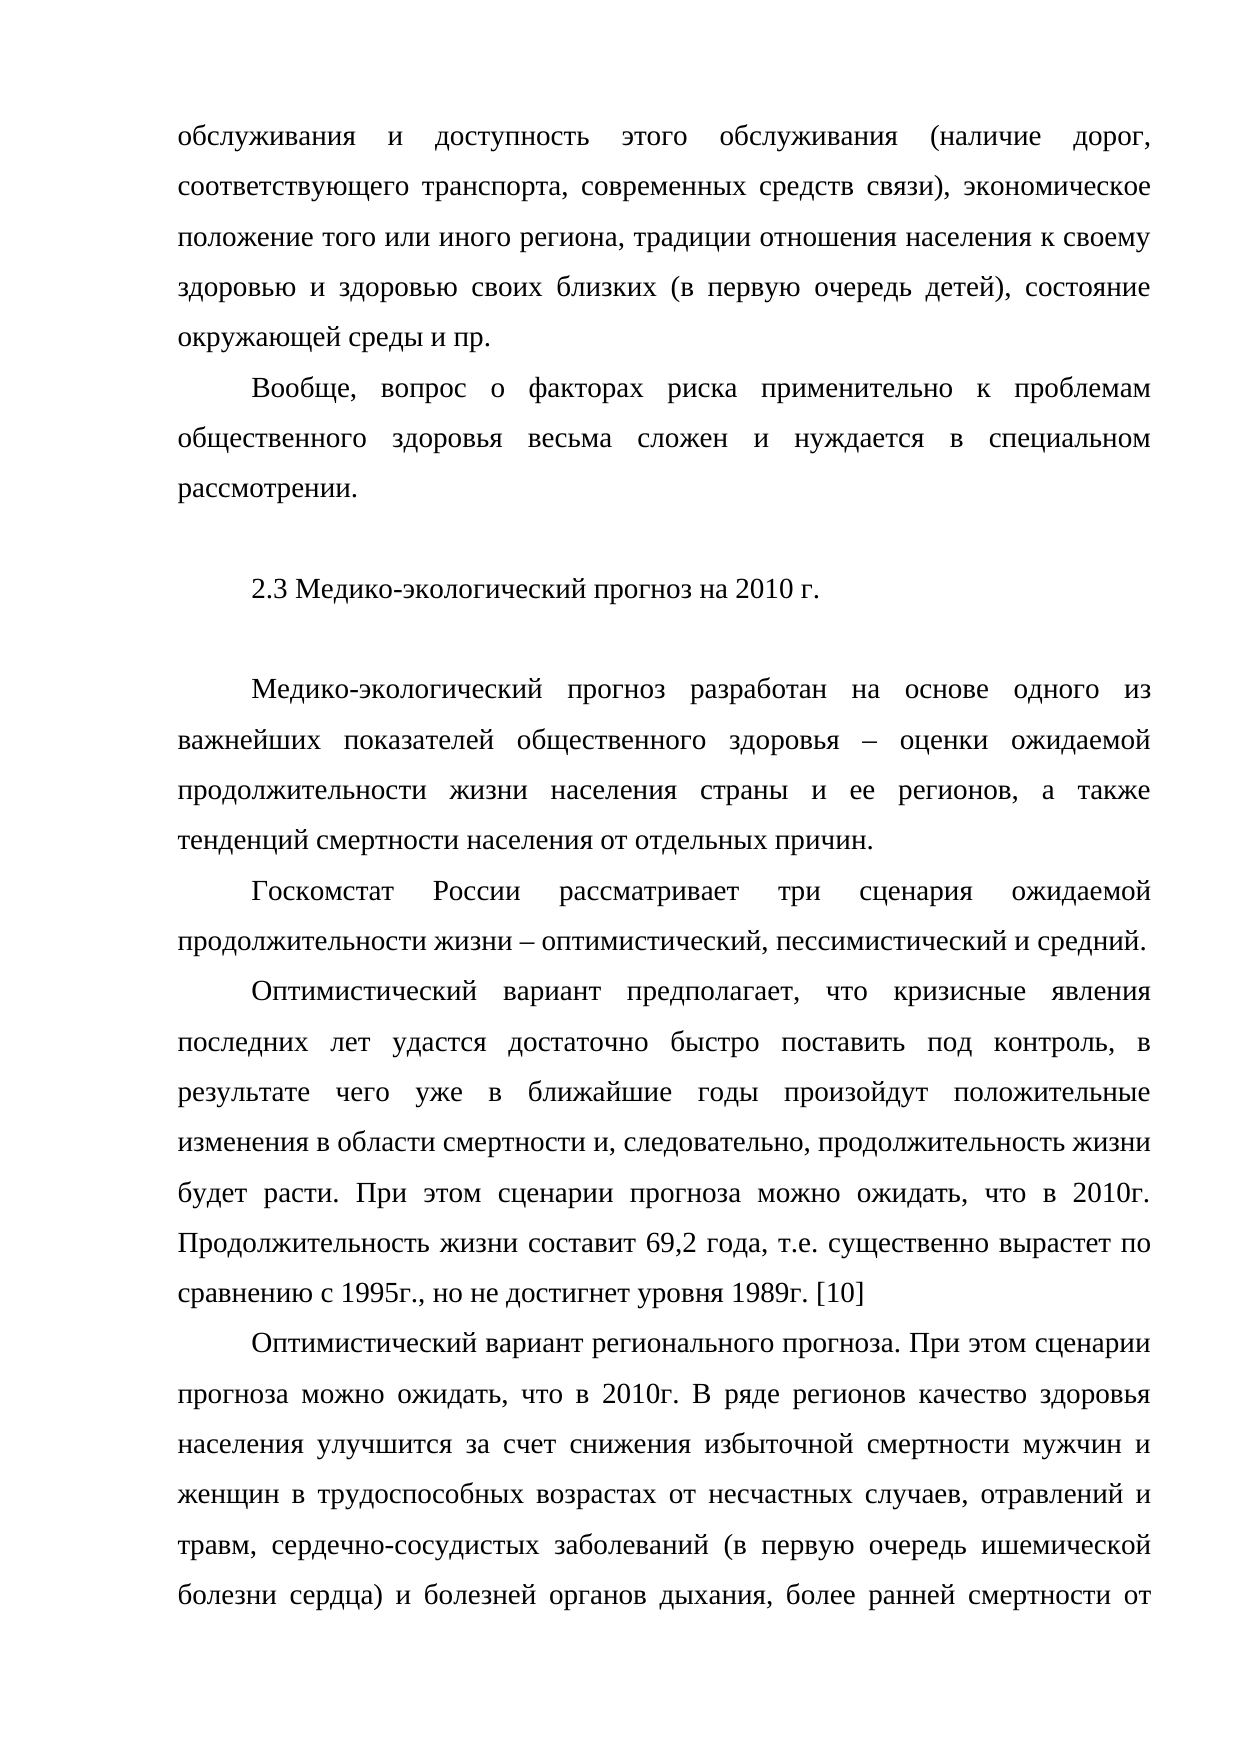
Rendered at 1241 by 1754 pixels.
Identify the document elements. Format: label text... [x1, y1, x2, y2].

text Медико-экологический прогноз разработан на основе одного из важнейших показателей общественного здоровья – оценки ожидаемой продолжительности жизни населения страны и ее регионов, а также тенденций смертности населения от отдельных причин. [177, 672, 1152, 856]
text Госкомстат России рассматривает три сценария ожидаемой продолжительности жизни – оптимистический, пессимистический и средний. [177, 873, 1152, 957]
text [177, 118, 1152, 353]
text 2.3 Медико-экологический прогноз на 2010 г. [177, 571, 1152, 604]
text Оптимистический вариант предполагает, что кризисные явления последних лет удастся достаточно быстро поставить под контроль, в результате чего уже в ближайшие годы произойдут положительные изменения в области смертности и, следовательно, продолжительность жизни будет расти. При этом сценарии прогноза можно ожидать, что в 2010г. Продолжительность жизни составит 69,2 года, т.е. существенно вырастет по сравнению с 1995г., но не достигнет уровня 1989г. [10] [177, 973, 1152, 1309]
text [177, 1326, 1152, 1611]
text Вообще, вопрос о факторах риска применительно к проблемам общественного здоровья весьма сложен и нуждается в специальном рассмотрении. [177, 370, 1152, 504]
